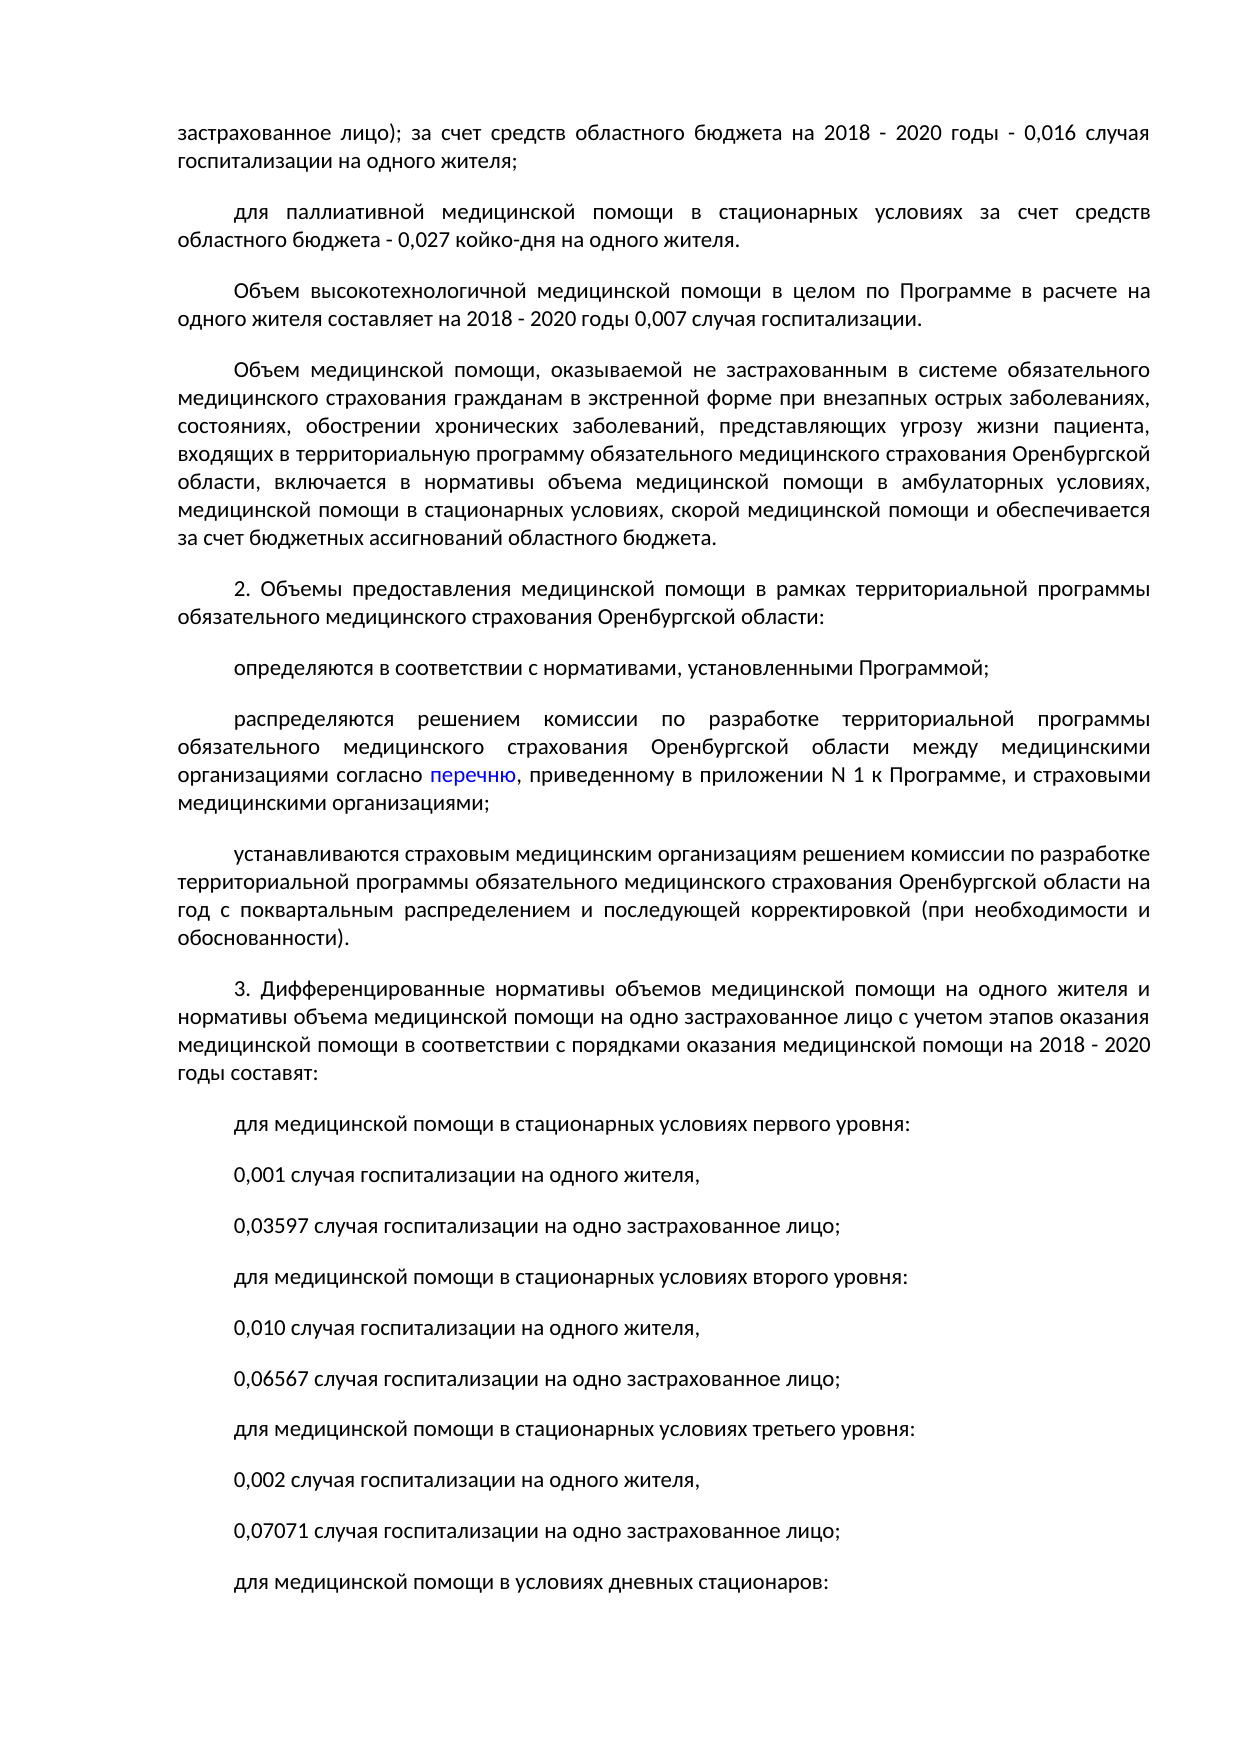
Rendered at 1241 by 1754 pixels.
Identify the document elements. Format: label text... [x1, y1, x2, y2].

text для медицинской помощи в условиях дневных стационаров: [177, 1567, 1152, 1595]
text 0,03597 случая госпитализации на одно застрахованное лицо; [177, 1211, 1152, 1239]
text для медицинской помощи в стационарных условиях третьего уровня: [177, 1414, 1152, 1443]
text 0,07071 случая госпитализации на одно застрахованное лицо; [177, 1516, 1152, 1544]
text 0,06567 случая госпитализации на одно застрахованное лицо; [177, 1364, 1152, 1392]
text определяются в соответствии с нормативами, установленными Программой; [177, 653, 1152, 681]
text Объем медицинской помощи, оказываемой не застрахованным в системе обязательного медицинского страхования гражданам в экстренной форме при внезапных острых заболеваниях, состояниях, обострении хронических заболеваний, представляющих угрозу жизни пациента, входящих в территориальную программу обязательного медицинского страхования Оренбургской области, включается в нормативы объема медицинской помощи в амбулаторных условиях, медицинской помощи в стационарных условиях, скорой медицинской помощи и обеспечивается за счет бюджетных ассигнований областного бюджета. [177, 355, 1152, 551]
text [177, 118, 1152, 174]
text 0,010 случая госпитализации на одного жителя, [177, 1313, 1152, 1341]
text Объем высокотехнологичной медицинской помощи в целом по Программе в расчете на одного жителя составляет на 2018 - 2020 годы 0,007 случая госпитализации. [177, 276, 1152, 332]
text 0,002 случая госпитализации на одного жителя, [177, 1466, 1152, 1493]
text 2. Объемы предоставления медицинской помощи в рамках территориальной программы обязательного медицинского страхования Оренбургской области: [177, 574, 1152, 630]
text для медицинской помощи в стационарных условиях второго уровня: [177, 1262, 1152, 1290]
text для паллиативной медицинской помощи в стационарных условиях за счет средств областного бюджета - 0,027 койко-дня на одного жителя. [177, 197, 1152, 253]
text устанавливаются страховым медицинским организациям решением комиссии по разработке территориальной программы обязательного медицинского страхования Оренбургской области на год с поквартальным распределением и последующей корректировкой (при необходимости и обоснованности). [177, 839, 1152, 951]
text 3. Дифференцированные нормативы объемов медицинской помощи на одного жителя и нормативы объема медицинской помощи на одно застрахованное лицо с учетом этапов оказания медицинской помощи в соответствии с порядками оказания медицинской помощи на 2018 - 2020 годы составят: [177, 974, 1152, 1086]
text 0,001 случая госпитализации на одного жителя, [177, 1160, 1152, 1188]
text для медицинской помощи в стационарных условиях первого уровня: [177, 1109, 1152, 1137]
text распределяются решением комиссии по разработке территориальной программы обязательного медицинского страхования Оренбургской области между медицинскими организациями согласно перечню, приведенному в приложении N 1 к Программе, и страховыми медицинскими организациями; [177, 704, 1152, 816]
